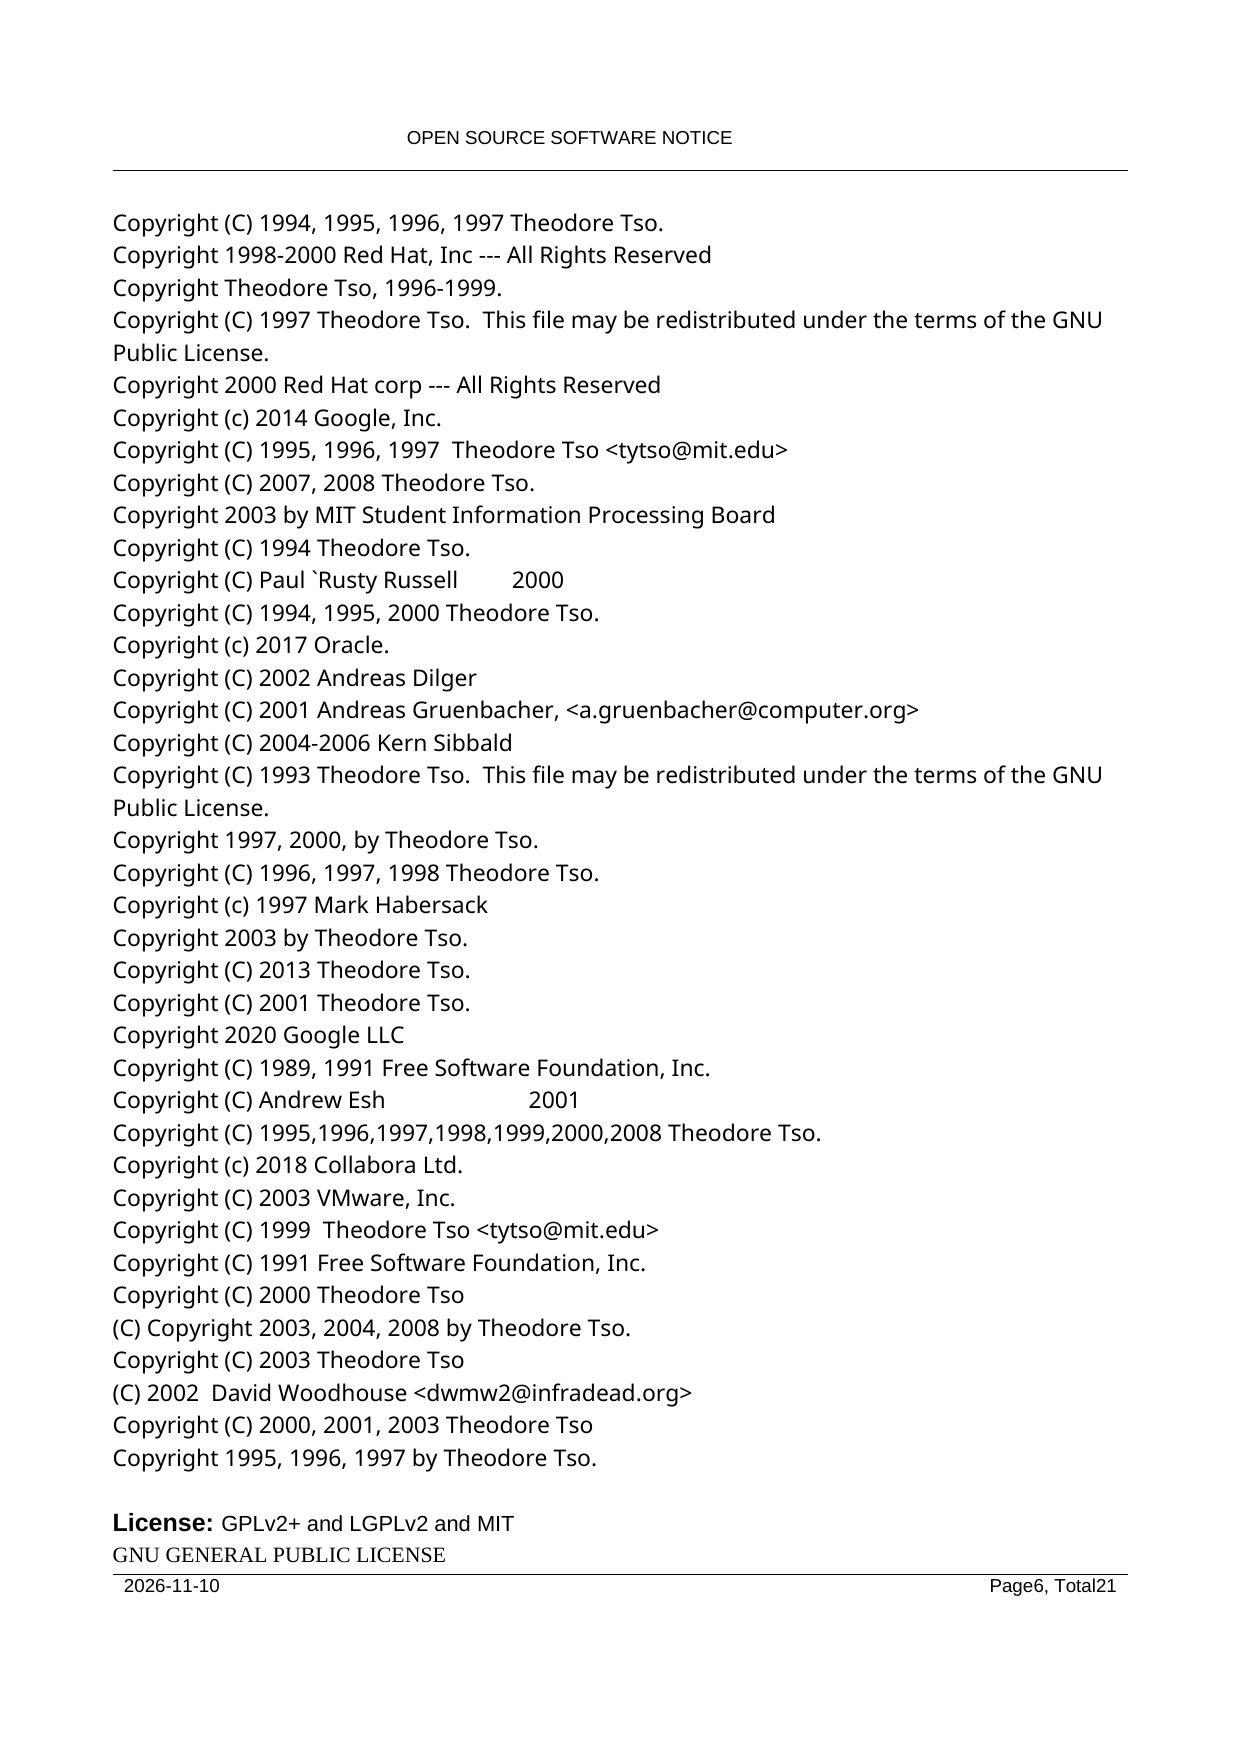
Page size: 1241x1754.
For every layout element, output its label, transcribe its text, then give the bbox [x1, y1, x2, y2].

text License: GPLv2+ and LGPLv2 and MIT [112, 1506, 1128, 1539]
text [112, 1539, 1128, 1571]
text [112, 206, 1128, 1506]
